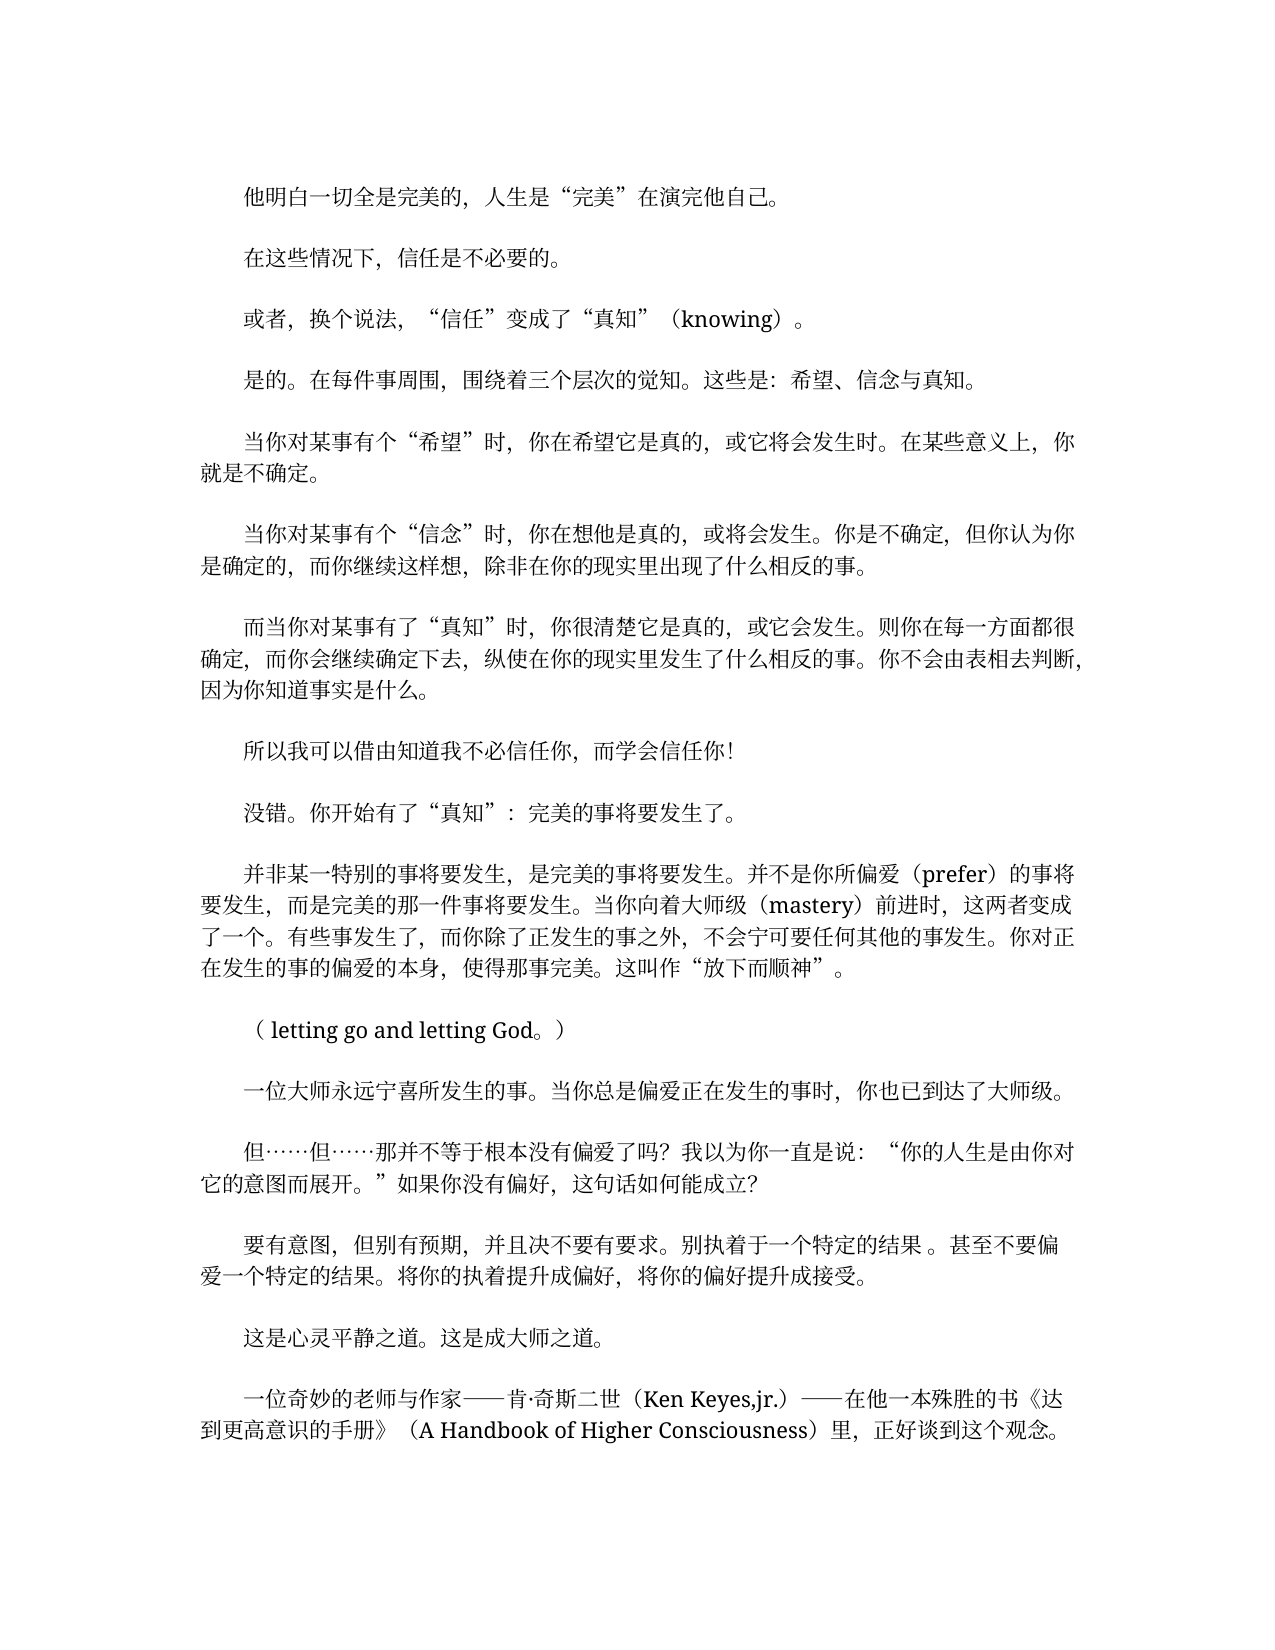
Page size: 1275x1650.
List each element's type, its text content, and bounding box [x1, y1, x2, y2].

text 这是心灵平静之道。这是成大师之道。 [200, 1321, 1075, 1352]
text 而当你对某事有了“真知”时，你很清楚它是真的，或它会发生。则你在每一方面都很确定，而你会继续确定下去，纵使在你的现实里发生了什么相反的事。你不会由表相去判断，因为你知道事实是什么。 [200, 610, 1075, 705]
text 当你对某事有个“信念”时，你在想他是真的，或将会发生。你是不确定，但你认为你是确定的，而你继续这样想，除非在你的现实里出现了什么相反的事。 [200, 518, 1075, 581]
text 或者，换个说法，“信任”变成了“真知”（knowing）。 [200, 302, 1075, 334]
text 是的。在每件事周围，围绕着三个层次的觉知。这些是：希望、信念与真知。 [200, 364, 1075, 395]
text 并非某一特别的事将要发生，是完美的事将要发生。并不是你所偏爱（prefer）的事将要发生，而是完美的那一件事将要发生。当你向着大师级（mastery）前进时，这两者变成了一个。有些事发生了，而你除了正发生的事之外，不会宁可要任何其他的事发生。你对正在发生的事的偏爱的本身，使得那事完美。这叫作“放下而顺神”。 [200, 857, 1075, 983]
text 要有意图，但别有预期，并且决不要有要求。别执着于一个特定的结果 。甚至不要偏爱一个特定的结果。将你的执着提升成偏好，将你的偏好提升成接受。 [200, 1228, 1075, 1291]
text 所以我可以借由知道我不必信任你，而学会信任你！ [200, 734, 1075, 766]
text 但……但……那并不等于根本没有偏爱了吗？我以为你一直是说：“你的人生是由你对它的意图而展开。”如果你没有偏好，这句话如何能成立？ [200, 1135, 1075, 1198]
text 他明白一切全是完美的，人生是“完美”在演完他自己。 [200, 180, 1075, 211]
text 一位大师永远宁喜所发生的事。当你总是偏爱正在发生的事时，你也已到达了大师级。 [200, 1074, 1075, 1106]
text 没错。你开始有了“真知”：完美的事将要发生了。 [200, 796, 1075, 827]
text 当你对某事有个“希望”时，你在希望它是真的，或它将会发生时。在某些意义上，你就是不确定。 [200, 425, 1075, 488]
text 一位奇妙的老师与作家——肯·奇斯二世（Ken Keyes,jr.）——在他一本殊胜的书《达到更高意识的手册》（A Handbook of Higher Consciousness）里，正好谈到这个观念。 [200, 1382, 1075, 1445]
text 在这些情况下，信任是不必要的。 [200, 241, 1075, 272]
text （ letting go and letting God。） [200, 1013, 1075, 1044]
